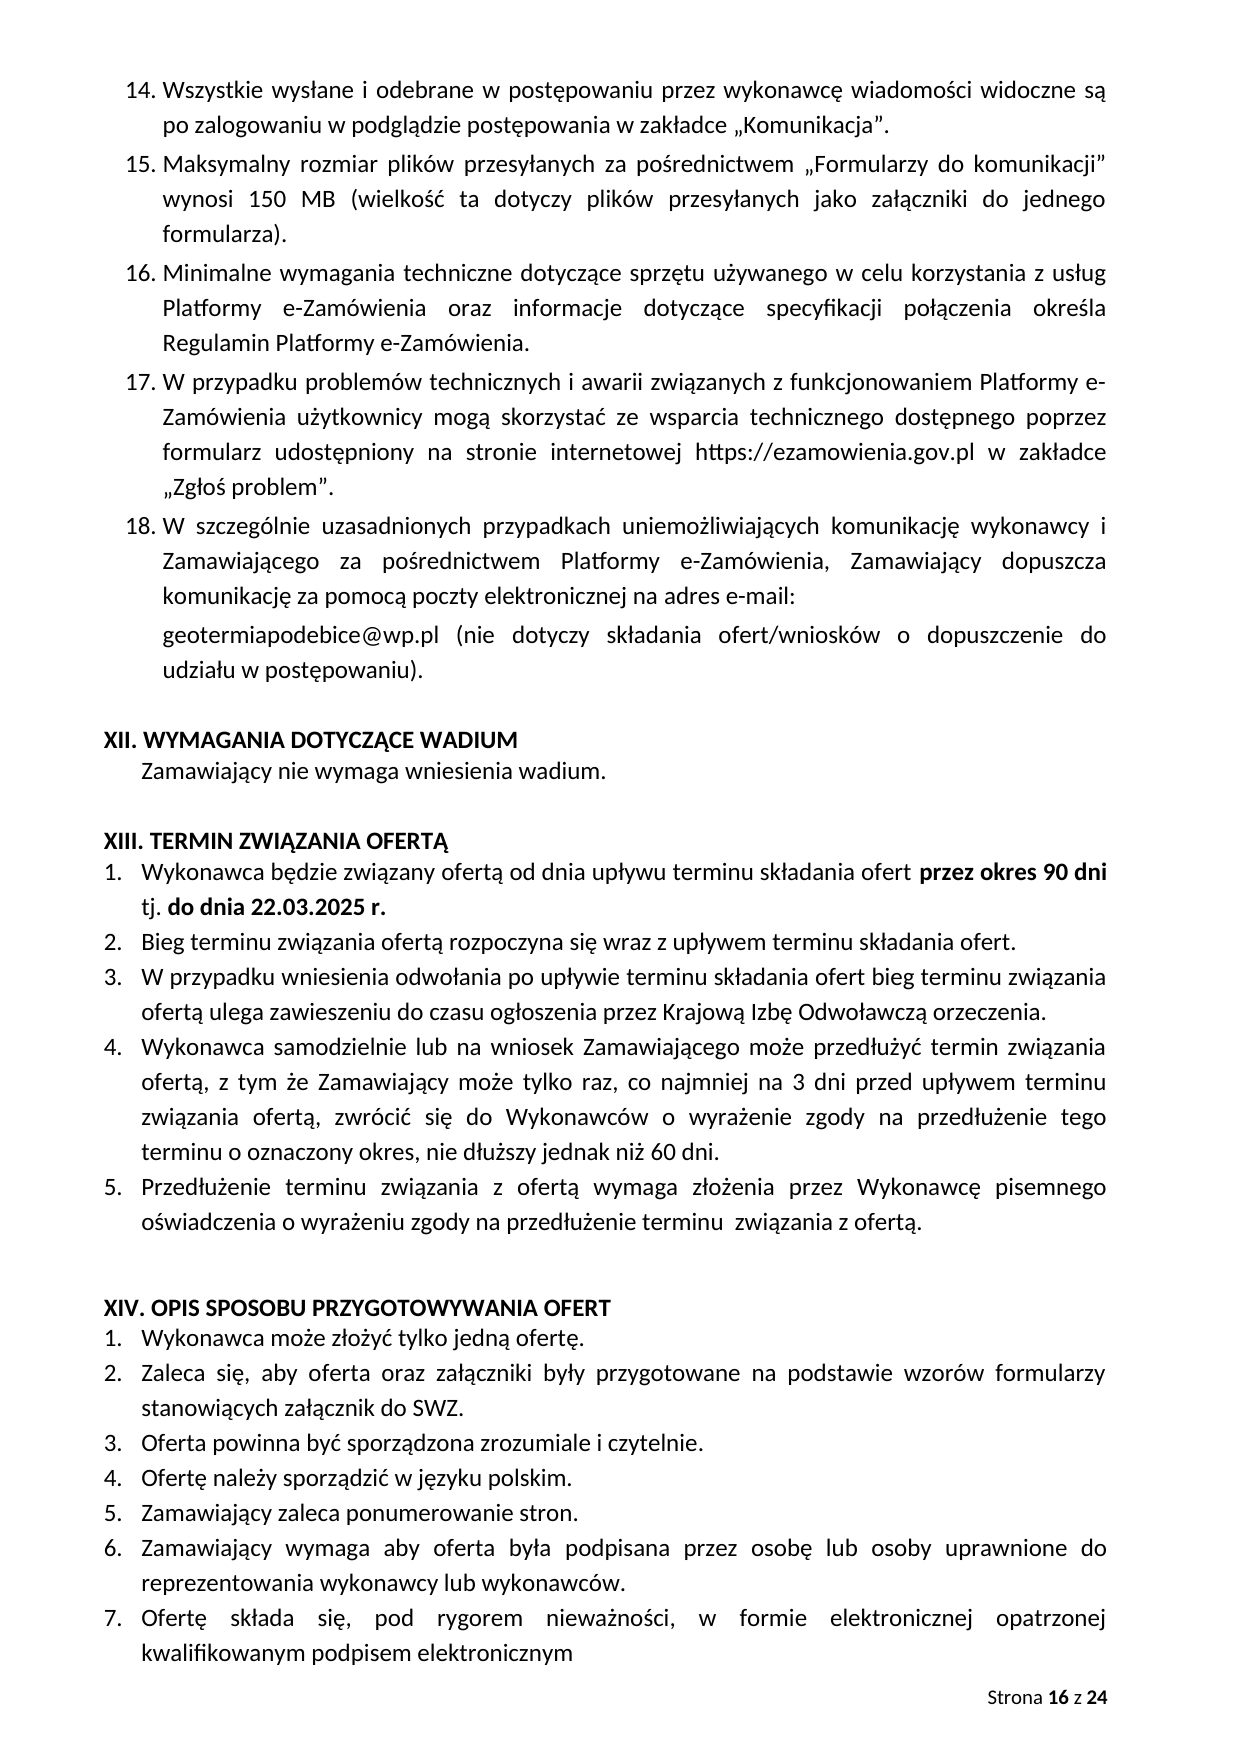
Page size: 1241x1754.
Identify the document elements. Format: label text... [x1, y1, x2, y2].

list Maksymalny rozmiar plików przesyłanych za pośrednictwem „Formularzy do komunikacji” wynosi 150 MB (wielkość ta dotyczy plików przesyłanych jako załączniki do jednego formularza). [125, 327, 1107, 428]
list W przypadku problemów technicznych i awarii związanych z funkcjonowaniem Platformy e-Zamówienia użytkownicy mogą skorzystać ze wsparcia technicznego dostępnego poprzez formularz udostępniony na stronie internetowej https://ezamowienia.gov.pl w zakładce „Zgłoś problem”. [125, 546, 1107, 681]
list W szczególnie uzasadnionych przypadkach uniemożliwiających komunikację wykonawcy i Zamawiającego za pośrednictwem Platformy e-Zamówienia, Zamawiający dopuszcza komunikację za pomocą poczty elektronicznej na adres e-mail: [125, 690, 1107, 790]
text XIV. OPIS SPOSOBU PRZYGOTOWYWANIA OFERT [103, 1471, 1107, 1502]
list Minimalne wymagania techniczne dotyczące sprzętu używanego w celu korzystania z usług Platformy e-Zamówienia oraz informacje dotyczące specyfikacji połączenia określa Regulamin Platformy e-Zamówienia. [125, 436, 1107, 537]
list Przedłużenie terminu związania z ofertą wymaga złożenia przez Wykonawcę pisemnego oświadczenia o wyrażeniu zgody na przedłużenie terminu związania z ofertą. [103, 1350, 1107, 1415]
list Ofertę należy sporządzić w języku polskim. [103, 1642, 1107, 1672]
list Wszystkie wysłane i odebrane w postępowaniu przez wykonawcę wiadomości widoczne są po zalogowaniu w podglądzie postępowania w zakładce „Komunikacja”. [125, 253, 1107, 318]
list Wykonawca samodzielnie lub na wniosek Zamawiającego może przedłużyć termin związania ofertą, z tym że Zamawiający może tylko raz, co najmniej na 3 dni przed upływem terminu związania ofertą, zwrócić się do Wykonawców o wyrażenie zgody na przedłużenie tego terminu o oznaczony okres, nie dłuższy jednak niż 60 dni. [103, 1210, 1107, 1345]
list Wykonawca będzie związany ofertą od dnia upływu terminu składania ofert przez okres 90 dni tj. do dnia 22.03.2025 r. [103, 1035, 1107, 1100]
text XIII. TERMIN ZWIĄZANIA OFERTĄ [103, 1004, 1107, 1035]
list Zaleca się, aby oferta oraz załączniki były przygotowane na podstawie wzorów formularzy stanowiących załącznik do SWZ. [103, 1537, 1107, 1602]
text XII. WYMAGANIA DOTYCZĄCE WADIUM [103, 904, 1107, 934]
list geotermiapodebice@wp.pl (nie dotyczy składania ofert/wniosków o dopuszczenie do udziału w postępowaniu). [162, 799, 1107, 864]
list Oferta powinna być sporządzona zrozumiale i czytelnie. [103, 1607, 1107, 1637]
list W przypadku wniesienia odwołania po upływie terminu składania ofert bieg terminu związania ofertą ulega zawieszeniu do czasu ogłoszenia przez Krajową Izbę Odwoławczą orzeczenia. [103, 1140, 1107, 1205]
list Możliwość korzystania w postępowaniu z „Formularzy do komunikacji” w pełnym zakresie wymaga posiadania konta „Wykonawcy” na Platformie e-Zamówienia oraz zalogowania się na Platformie e-Zamówienia. Do korzystania z „Formularzy do komunikacji” służących do zadawania pytań dotyczących treści dokumentów zamówienia wystarczające jest posiadanie tzw. konta uproszczonego na Platformie e-Zamówienia. [125, 74, 1107, 244]
list Zamawiający nie wymaga wniesienia wadium. [141, 934, 1107, 965]
list Bieg terminu związania ofertą rozpoczyna się wraz z upływem terminu składania ofert. [103, 1105, 1107, 1135]
list Wykonawca może złożyć tylko jedną ofertę. [103, 1502, 1107, 1532]
